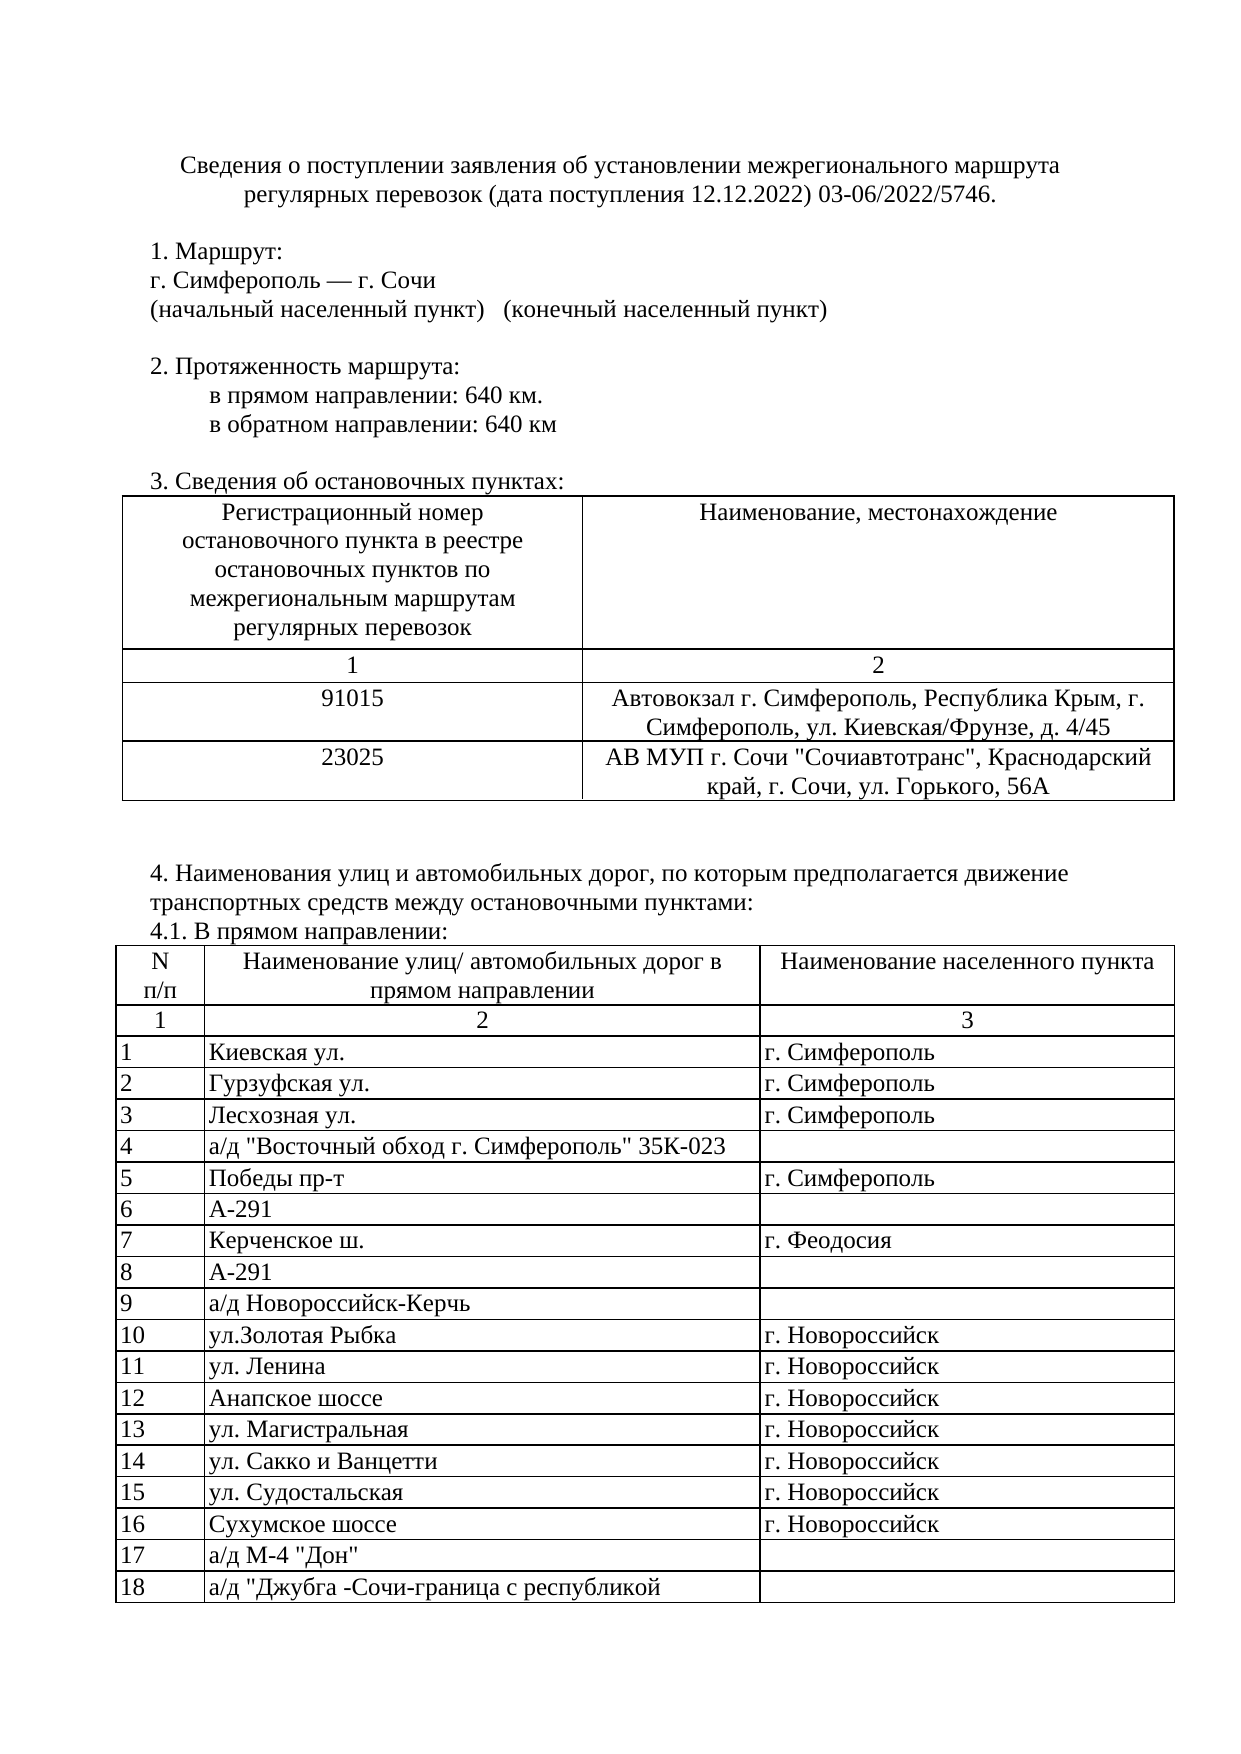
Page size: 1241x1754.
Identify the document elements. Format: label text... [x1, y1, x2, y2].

table_cell А-291 [205, 1194, 759, 1224]
table_cell Лесхозная ул. [205, 1100, 759, 1130]
table_cell [761, 1131, 1174, 1161]
table_cell Киевская ул. [205, 1037, 759, 1067]
table_cell 23025 [123, 742, 582, 799]
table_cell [205, 1572, 759, 1602]
table_cell 13 [117, 1415, 204, 1444]
text 1. Маршрут: [150, 236, 1090, 265]
table_cell АВ МУП г. Сочи "Сочиавтотранс", Краснодарский край, г. Сочи, ул. Горького, 56А [583, 742, 1173, 799]
table_cell 1 [117, 1006, 204, 1035]
table_cell а/д Новороссийск-Керчь [205, 1289, 759, 1318]
text г. Симферополь — г. Сочи [150, 265, 1090, 294]
table_cell а/д М-4 "Дон" [205, 1540, 759, 1570]
table_cell 14 [117, 1446, 204, 1476]
table_cell 5 [117, 1163, 204, 1193]
text в обратном направлении: 640 км [150, 409, 1090, 437]
table_cell 7 [117, 1226, 204, 1256]
text 4.1. В прямом направлении: [150, 916, 1090, 945]
text в прямом направлении: 640 км. [150, 380, 1090, 409]
table_cell Анапское шоссе [205, 1383, 759, 1413]
table_cell [761, 1257, 1174, 1287]
text 2. Протяженность маршрута: [150, 351, 1090, 380]
table_cell 2 [205, 1006, 759, 1035]
table_cell ул. Ленина [205, 1352, 759, 1381]
table_cell а/д "Восточный обход г. Симферополь" 35К-023 [205, 1131, 759, 1161]
text Сведения о поступлении заявления об установлении межрегионального маршрута регулярных перевозок (дата поступления 12.12.2022) 03-06/2022/5746. [150, 150, 1090, 207]
table_cell 2 [583, 650, 1173, 681]
table_cell 11 [117, 1352, 204, 1381]
table_header N п/п [117, 946, 204, 1004]
table_cell ул.Золотая Рыбка [205, 1320, 759, 1350]
table_cell г. Феодосия [761, 1226, 1174, 1256]
table_header Наименование, местонахождение [583, 497, 1173, 648]
text 3. Сведения об остановочных пунктах: [150, 466, 1090, 495]
table_cell Победы пр-т [205, 1163, 759, 1193]
table_header Регистрационный номер остановочного пункта в реестре остановочных пунктов по межрегиональным маршрутам регулярных перевозок [123, 497, 582, 648]
table_cell г. Новороссийск [761, 1352, 1174, 1381]
table_cell Керченское ш. [205, 1226, 759, 1256]
table_cell ул. Сакко и Ванцетти [205, 1446, 759, 1476]
table_cell 3 [761, 1006, 1174, 1035]
table_cell 6 [117, 1194, 204, 1224]
table_cell 17 [117, 1540, 204, 1570]
table_cell г. Симферополь [761, 1163, 1174, 1193]
table_cell Автовокзал г. Симферополь, Республика Крым, г. Симферополь, ул. Киевская/Фрунзе, д. 4/45 [583, 683, 1173, 740]
table_header Наименование населенного пункта [761, 946, 1174, 1004]
table_cell 15 [117, 1477, 204, 1507]
table_cell [761, 1289, 1174, 1318]
table_cell г. Новороссийск [761, 1383, 1174, 1413]
table_cell 10 [117, 1320, 204, 1350]
table_cell г. Новороссийск [761, 1320, 1174, 1350]
table_cell 3 [117, 1100, 204, 1130]
table_cell Гурзуфская ул. [205, 1068, 759, 1098]
table_cell г. Новороссийск [761, 1509, 1174, 1539]
table_cell 91015 [123, 683, 582, 740]
table_cell 16 [117, 1509, 204, 1539]
text 4. Наименования улиц и автомобильных дорог, по которым предполагается движение транспортных средств между остановочными пунктами: [150, 858, 1090, 916]
table_cell ул. Магистральная [205, 1415, 759, 1444]
table_cell г. Симферополь [761, 1068, 1174, 1098]
table_cell 12 [117, 1383, 204, 1413]
table_cell 9 [117, 1289, 204, 1318]
table_cell г. Новороссийск [761, 1415, 1174, 1444]
table_cell г. Новороссийск [761, 1446, 1174, 1476]
table_cell А-291 [205, 1257, 759, 1287]
table_header Наименование улиц/ автомобильных дорог в прямом направлении [205, 946, 759, 1004]
table_cell [761, 1540, 1174, 1570]
table_cell 1 [117, 1037, 204, 1067]
table_cell 18 [117, 1572, 204, 1602]
table_cell г. Новороссийск [761, 1477, 1174, 1507]
table_cell 8 [117, 1257, 204, 1287]
table_cell [761, 1572, 1174, 1602]
table_cell г. Симферополь [761, 1037, 1174, 1067]
table_cell Сухумское шоссе [205, 1509, 759, 1539]
table_cell 2 [117, 1068, 204, 1098]
text (начальный населенный пункт) (конечный населенный пункт) [150, 294, 1090, 322]
table_cell г. Симферополь [761, 1100, 1174, 1130]
table_cell ул. Судостальская [205, 1477, 759, 1507]
table_cell 1 [123, 650, 582, 681]
table_cell 4 [117, 1131, 204, 1161]
table_cell [761, 1194, 1174, 1224]
